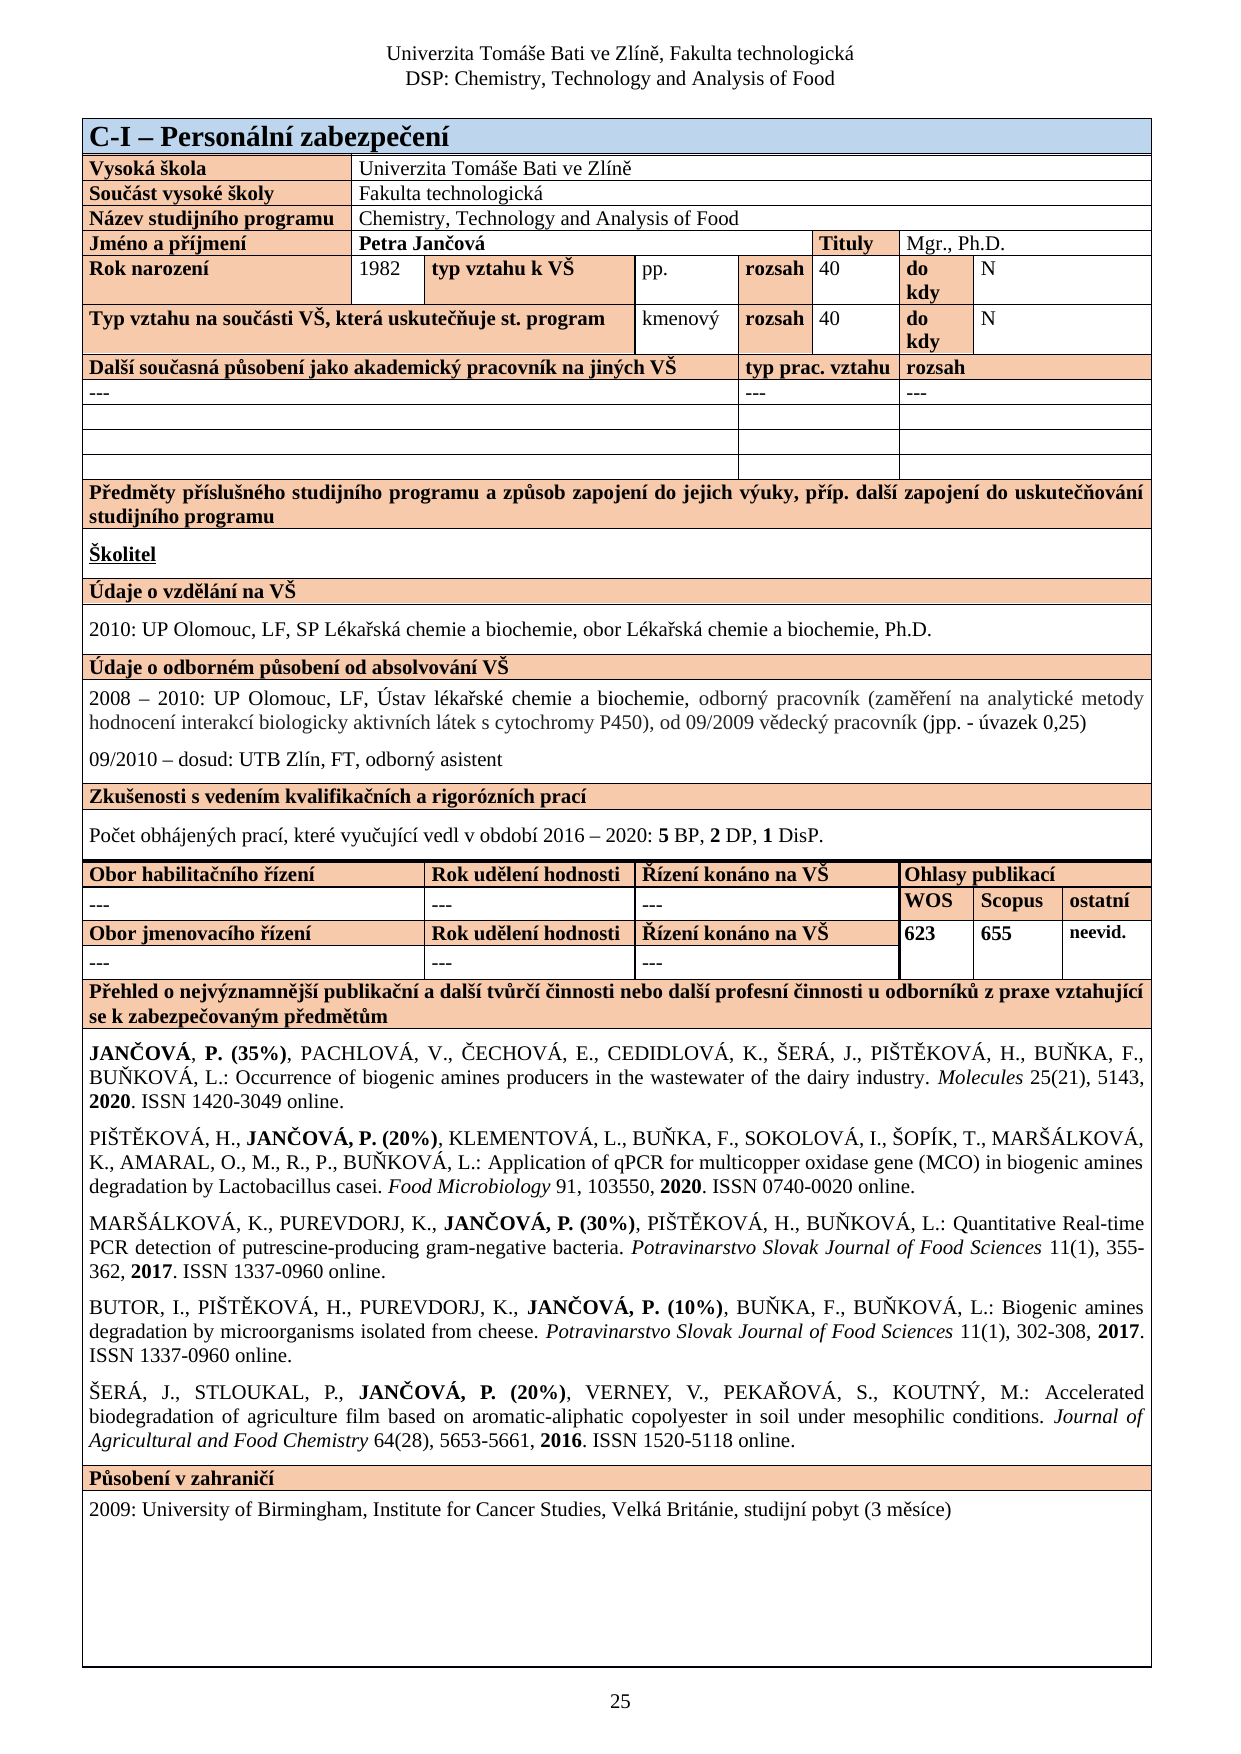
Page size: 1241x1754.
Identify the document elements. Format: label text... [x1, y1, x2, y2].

table_cell [900, 405, 1151, 429]
table_cell typ prac. vztahu [739, 355, 899, 379]
table_cell Rok udělení hodnosti [425, 863, 634, 886]
table_cell rozsah [900, 355, 1151, 379]
table_cell Součást vysoké školy [83, 181, 351, 205]
table_cell --- [425, 946, 634, 978]
table_cell 40 [813, 305, 899, 353]
table_cell Počet obhájených prací, které vyučující vedl v období 2016 – 2020: 5 BP, 2 DP, 1 DisP. [83, 810, 1151, 859]
table_cell Název studijního programu [83, 206, 351, 230]
table_cell Obor jmenovacího řízení [83, 921, 424, 945]
table_cell --- [83, 888, 424, 920]
table_cell Jančová, P. (35%), Pachlová, V., Čechová, E., Cedidlová, K., Šerá, J., Pištěková, H., Buňka, F., Buňková, L.: Occurrence of biogenic amines producers in the wastewater of the dairy industry. Molecules 25(21), 5143, 2020. ISSN 1420-3049 online. Pištěková, H., Jančová, P. (20%), Klementová, L., Buňka, F., Sokolová, I., Šopík, T., Maršálková, K., Amaral, O., M., R., P., Buňková, L.: Application of qPCR for multicopper oxidase gene (MCO) in biogenic amines degradation by Lactobacillus casei. Food Microbiology 91, 103550, 2020. ISSN 0740-0020 online. Maršálková, K., Purevdorj, K., Jančová, P. (30%), Pištěková, H., Buňková, L.: Quantitative Real-time PCR detection of putrescine-producing gram-negative bacteria. Potravinarstvo Slovak Journal of Food Sciences 11(1), 355-362, 2017. ISSN 1337-0960 online. BUTOR, I., PIŠTĚKOVÁ, H., PUREVDORJ, K., JANČOVÁ, P. (10%), BUŇKA, F., BUŇKOVÁ, L.: Biogenic amines degradation by microorganisms isolated from cheese. Potravinarstvo Slovak Journal of Food Sciences 11(1), 302-308, 2017. ISSN 1337-0960 online. Šerá, J., Stloukal, P., Jančová, P. (20%), Verney, V., Pekařová, S., Koutný, M.: Accelerated biodegradation of agriculture film based on aromatic-aliphatic copolyester in soil under mesophilic conditions. Journal of Agricultural and Food Chemistry 64(28), 5653-5661, 2016. ISSN 1520-5118 online. [83, 1029, 1151, 1464]
table_cell neevid. [1063, 921, 1151, 978]
table_cell 2009: University of Birmingham, Institute for Cancer Studies, Velká Británie, studijní pobyt (3 měsíce) [83, 1491, 1151, 1666]
table_cell Další současná působení jako akademický pracovník na jiných VŠ [83, 355, 738, 379]
table_cell Petra Jančová [352, 231, 812, 255]
table_cell Ohlasy publikací [901, 863, 1151, 886]
table_cell Řízení konáno na VŠ [636, 863, 898, 886]
table_cell Údaje o odborném působení od absolvování VŠ [83, 655, 1151, 679]
table_cell Chemistry, Technology and Analysis of Food [352, 206, 1151, 230]
table_cell Fakulta technologická [352, 181, 1151, 205]
table_cell do kdy [900, 305, 973, 353]
table_cell [739, 405, 899, 429]
table_cell Řízení konáno na VŠ [636, 921, 898, 945]
table_cell N [974, 305, 1151, 353]
table_cell do kdy [900, 256, 973, 304]
table_cell [739, 455, 899, 479]
table_cell C-I – Personální zabezpečení [83, 119, 1151, 153]
table_cell 40 [813, 256, 899, 304]
table_cell 655 [974, 921, 1062, 978]
table_cell 623 [901, 921, 973, 978]
table_cell typ vztahu k VŠ [425, 256, 634, 304]
table_cell --- [83, 380, 738, 404]
table_cell Školitel [83, 529, 1151, 578]
table_cell --- [425, 888, 634, 920]
table_cell [83, 430, 738, 454]
table_cell 2008 – 2010: UP Olomouc, LF, Ústav lékařské chemie a biochemie, odborný pracovník (zaměření na analytické metody hodnocení interakcí biologicky aktivních látek s cytochromy P450), od 09/2009 vědecký pracovník (jpp. - úvazek 0,25) 09/2010 – dosud: UTB Zlín, FT, odborný asistent [83, 680, 1151, 783]
table_cell rozsah [739, 256, 812, 304]
table_cell Obor habilitačního řízení [83, 863, 424, 886]
table_cell Vysoká škola [83, 156, 351, 180]
table_cell [900, 430, 1151, 454]
table_cell 1982 [352, 256, 424, 304]
table_cell [83, 455, 738, 479]
table_cell Působení v zahraničí [83, 1466, 1151, 1490]
table_cell pp. [636, 256, 738, 304]
table_cell rozsah [739, 305, 812, 353]
table_cell Předměty příslušného studijního programu a způsob zapojení do jejich výuky, příp. další zapojení do uskutečňování studijního programu [83, 480, 1151, 528]
table_cell Scopus [974, 888, 1062, 920]
table_cell 2010: UP Olomouc, LF, SP Lékařská chemie a biochemie, obor Lékařská chemie a biochemie, Ph.D. [83, 605, 1151, 653]
table_cell N [974, 256, 1151, 304]
table_cell [739, 430, 899, 454]
table_cell --- [636, 946, 898, 978]
table_cell Přehled o nejvýznamnější publikační a další tvůrčí činnosti nebo další profesní činnosti u odborníků z praxe vztahující se k zabezpečovaným předmětům [83, 980, 1151, 1028]
table_cell Univerzita Tomáše Bati ve Zlíně [352, 156, 1151, 180]
table_cell Tituly [813, 231, 899, 255]
table_cell --- [900, 380, 1151, 404]
table_cell Jméno a příjmení [83, 231, 351, 255]
table_cell Zkušenosti s vedením kvalifikačních a rigorózních prací [83, 784, 1151, 809]
table_cell Údaje o vzdělání na VŠ [83, 579, 1151, 603]
table_cell Rok narození [83, 256, 351, 304]
table_cell WOS [901, 888, 973, 920]
table_cell ostatní [1063, 888, 1151, 920]
table_cell Rok udělení hodnosti [425, 921, 634, 945]
table_cell [900, 455, 1151, 479]
table_cell [83, 405, 738, 429]
table_cell Mgr., Ph.D. [900, 231, 1151, 255]
table_cell --- [739, 380, 899, 404]
table_cell Typ vztahu na součásti VŠ, která uskutečňuje st. program [83, 305, 634, 353]
table_cell kmenový [636, 305, 738, 353]
table_cell --- [636, 888, 898, 920]
table_cell --- [83, 946, 424, 978]
